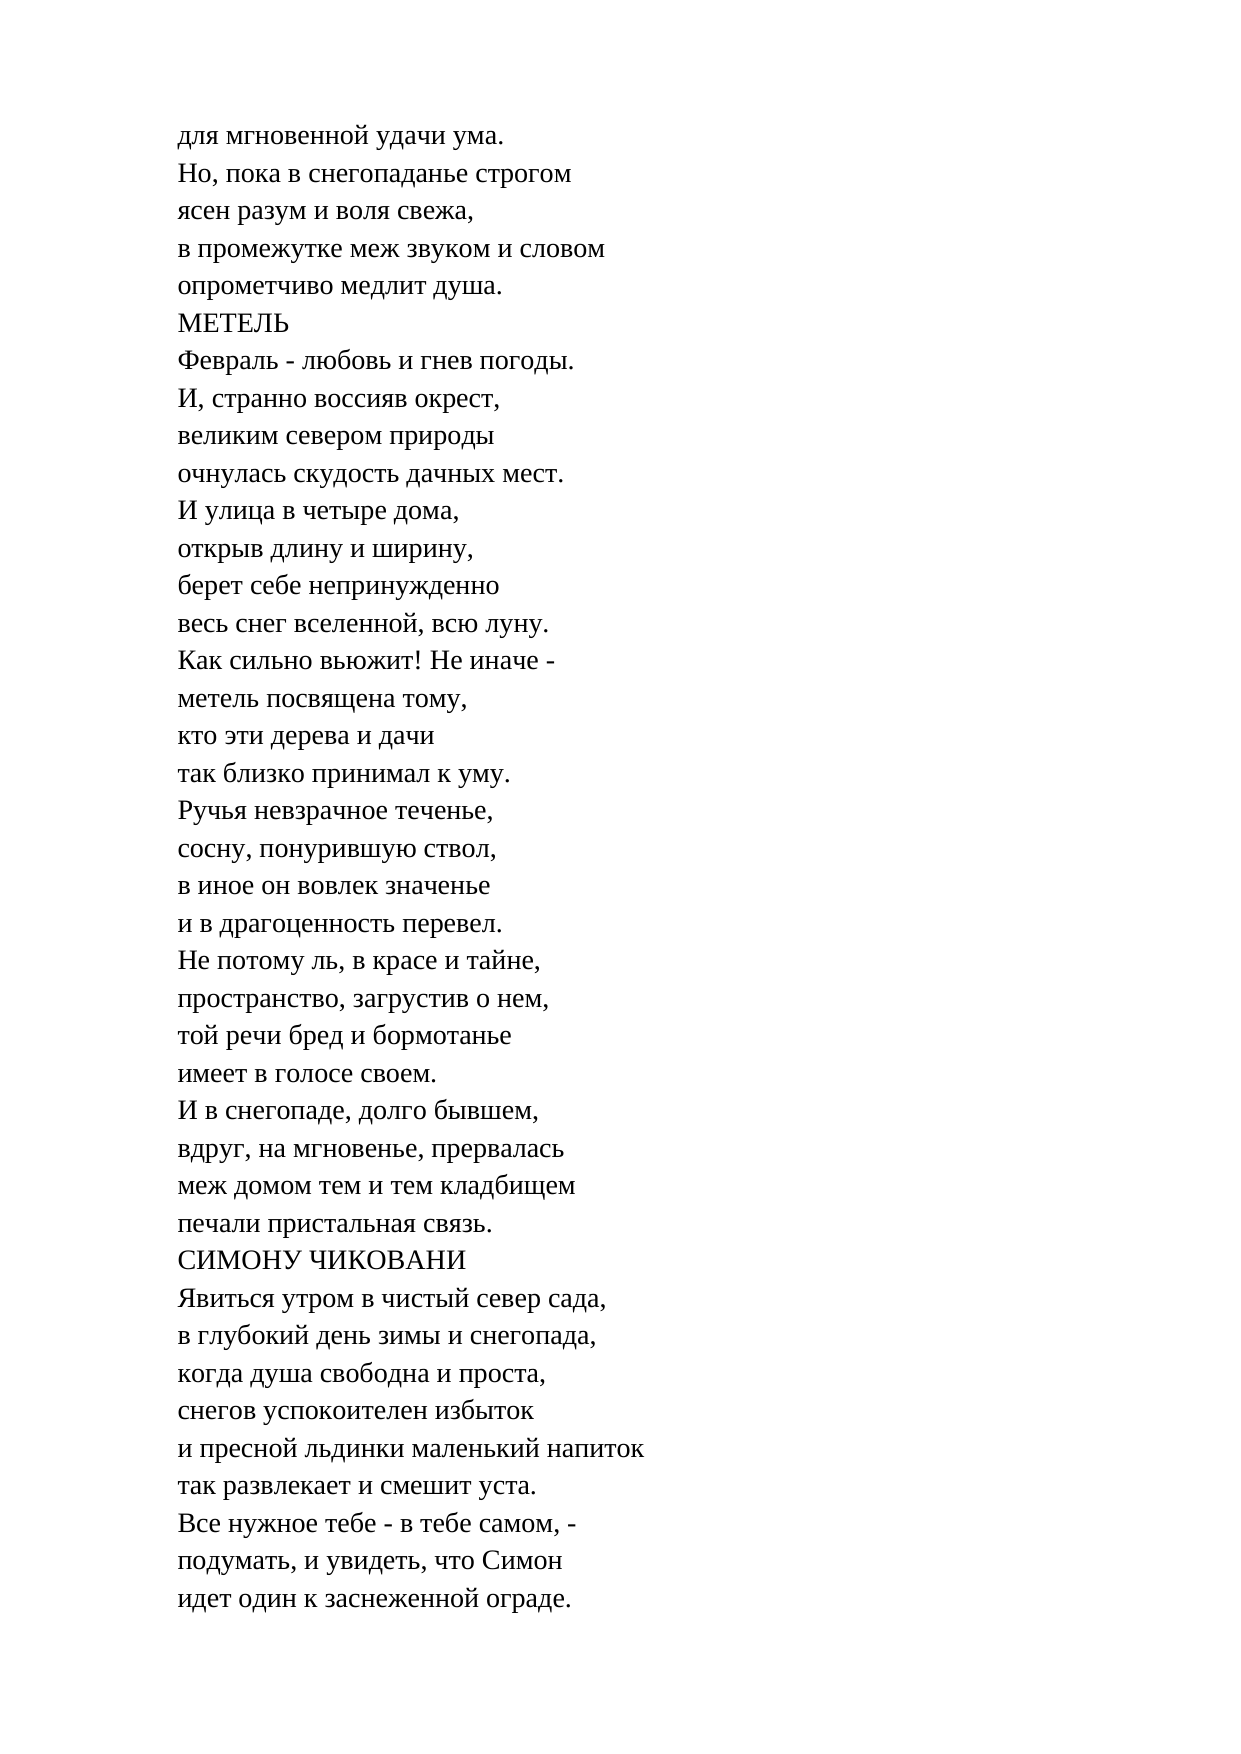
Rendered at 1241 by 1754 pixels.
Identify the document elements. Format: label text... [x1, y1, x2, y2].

text И, странно воссияв окрест, [177, 381, 1152, 413]
text той речи бред и бормотанье [177, 1018, 1152, 1051]
text в иное он вовлек значенье [177, 868, 1152, 901]
text Но, пока в снегопаданье строгом [177, 156, 1152, 188]
text идет один к заснеженной ограде. [177, 1581, 1152, 1613]
text Как сильно вьюжит! Не иначе - [177, 643, 1152, 676]
text так развлекает и смешит уста. [177, 1468, 1152, 1501]
text когда душа свободна и проста, [177, 1356, 1152, 1388]
text ясен разум и воля свежа, [177, 193, 1152, 226]
text Все нужное тебе - в тебе самом, - [177, 1506, 1152, 1538]
text МЕТЕЛЬ [177, 306, 1152, 338]
text И в снегопаде, долго бывшем, [177, 1093, 1152, 1126]
text кто эти дерева и дачи [177, 718, 1152, 751]
text открыв длину и ширину, [177, 531, 1152, 563]
text так близко принимал к уму. [177, 756, 1152, 788]
text великим севером природы [177, 418, 1152, 451]
text имеет в голосе своем. [177, 1056, 1152, 1088]
text берет себе непринужденно [177, 568, 1152, 601]
text И улица в четыре дома, [177, 493, 1152, 526]
text Не потому ль, в красе и тайне, [177, 943, 1152, 976]
text пространство, загрустив о нем, [177, 981, 1152, 1013]
text сосну, понурившую ствол, [177, 831, 1152, 863]
text Ручья невзрачное теченье, [177, 793, 1152, 826]
text для мгновенной удачи ума. [177, 118, 1152, 151]
text подумать, и увидеть, что Симон [177, 1543, 1152, 1576]
text вдруг, на мгновенье, прервалась [177, 1131, 1152, 1163]
text в глубокий день зимы и снегопада, [177, 1318, 1152, 1351]
text метель посвящена тому, [177, 681, 1152, 713]
text и пресной льдинки маленький напиток [177, 1431, 1152, 1463]
text и в драгоценность перевел. [177, 906, 1152, 938]
text СИМОНУ ЧИКОВАНИ [177, 1243, 1152, 1276]
text опрометчиво медлит душа. [177, 268, 1152, 301]
text Явиться утром в чистый север сада, [177, 1281, 1152, 1313]
text в промежутке меж звуком и словом [177, 231, 1152, 263]
text весь снег вселенной, всю луну. [177, 606, 1152, 638]
text Февраль - любовь и гнев погоды. [177, 343, 1152, 376]
text меж домом тем и тем кладбищем [177, 1168, 1152, 1201]
text снегов успокоителен избыток [177, 1393, 1152, 1426]
text очнулась скудость дачных мест. [177, 456, 1152, 488]
text печали пристальная связь. [177, 1206, 1152, 1238]
